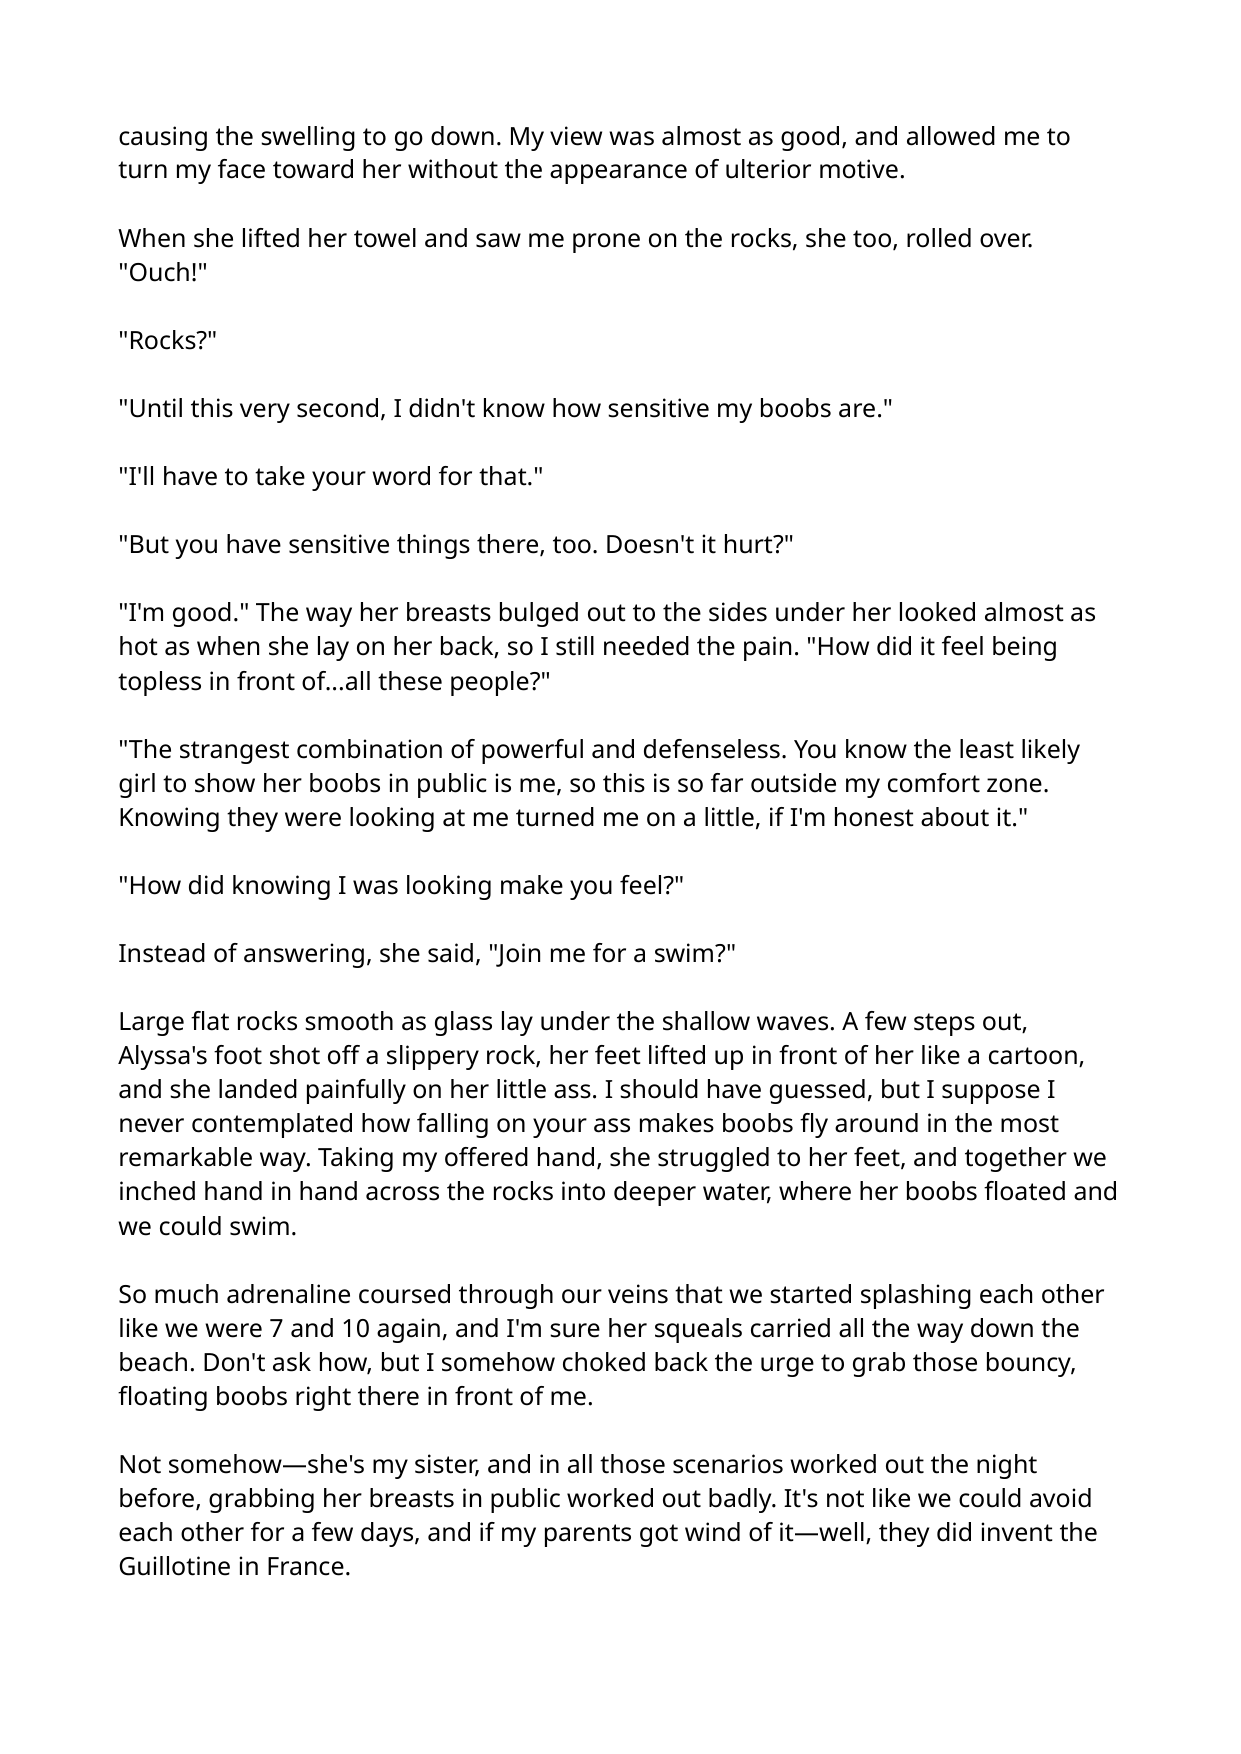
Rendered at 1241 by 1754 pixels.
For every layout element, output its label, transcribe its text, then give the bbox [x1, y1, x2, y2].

text So much adrenaline coursed through our veins that we started splashing each other like we were 7 and 10 again, and I'm sure her squeals carried all the way down the beach. Don't ask how, but I somehow choked back the urge to grab those bouncy, floating boobs right there in front of me. [118, 1276, 1122, 1412]
text "The strangest combination of powerful and defenseless. You know the least likely girl to show her boobs in public is me, so this is so far outside my comfort zone. Knowing they were looking at me turned me on a little, if I'm honest about it." [118, 731, 1122, 833]
text Instead of answering, she said, "Join me for a swim?" [118, 936, 1122, 970]
text When she lifted her towel and saw me prone on the rocks, she too, rolled over. "Ouch!" [118, 220, 1122, 288]
text "How did knowing I was looking make you feel?" [118, 867, 1122, 902]
text "But you have sensitive things there, too. Doesn't it hurt?" [118, 527, 1122, 561]
text Large flat rocks smooth as glass lay under the shallow waves. A few steps out, Alyssa's foot shot off a slippery rock, her feet lifted up in front of her like a cartoon, and she landed painfully on her little ass. I should have guessed, but I suppose I never contemplated how falling on your ass makes boobs fly around in the most remarkable way. Taking my offered hand, she struggled to her feet, and together we inched hand in hand across the rocks into deeper water, where her boobs floated and we could swim. [118, 1004, 1122, 1242]
text Not somehow—she's my sister, and in all those scenarios worked out the night before, grabbing her breasts in public worked out badly. It's not like we could avoid each other for a few days, and if my parents got wind of it—well, they did invent the Guillotine in France. [118, 1447, 1122, 1583]
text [118, 118, 1122, 186]
text "Rocks?" [118, 322, 1122, 357]
text "Until this very second, I didn't know how sensitive my boobs are." [118, 391, 1122, 425]
text "I'm good." The way her breasts bulged out to the sides under her looked almost as hot as when she lay on her back, so I still needed the pain. "How did it feel being topless in front of...all these people?" [118, 595, 1122, 697]
text "I'll have to take your word for that." [118, 459, 1122, 493]
